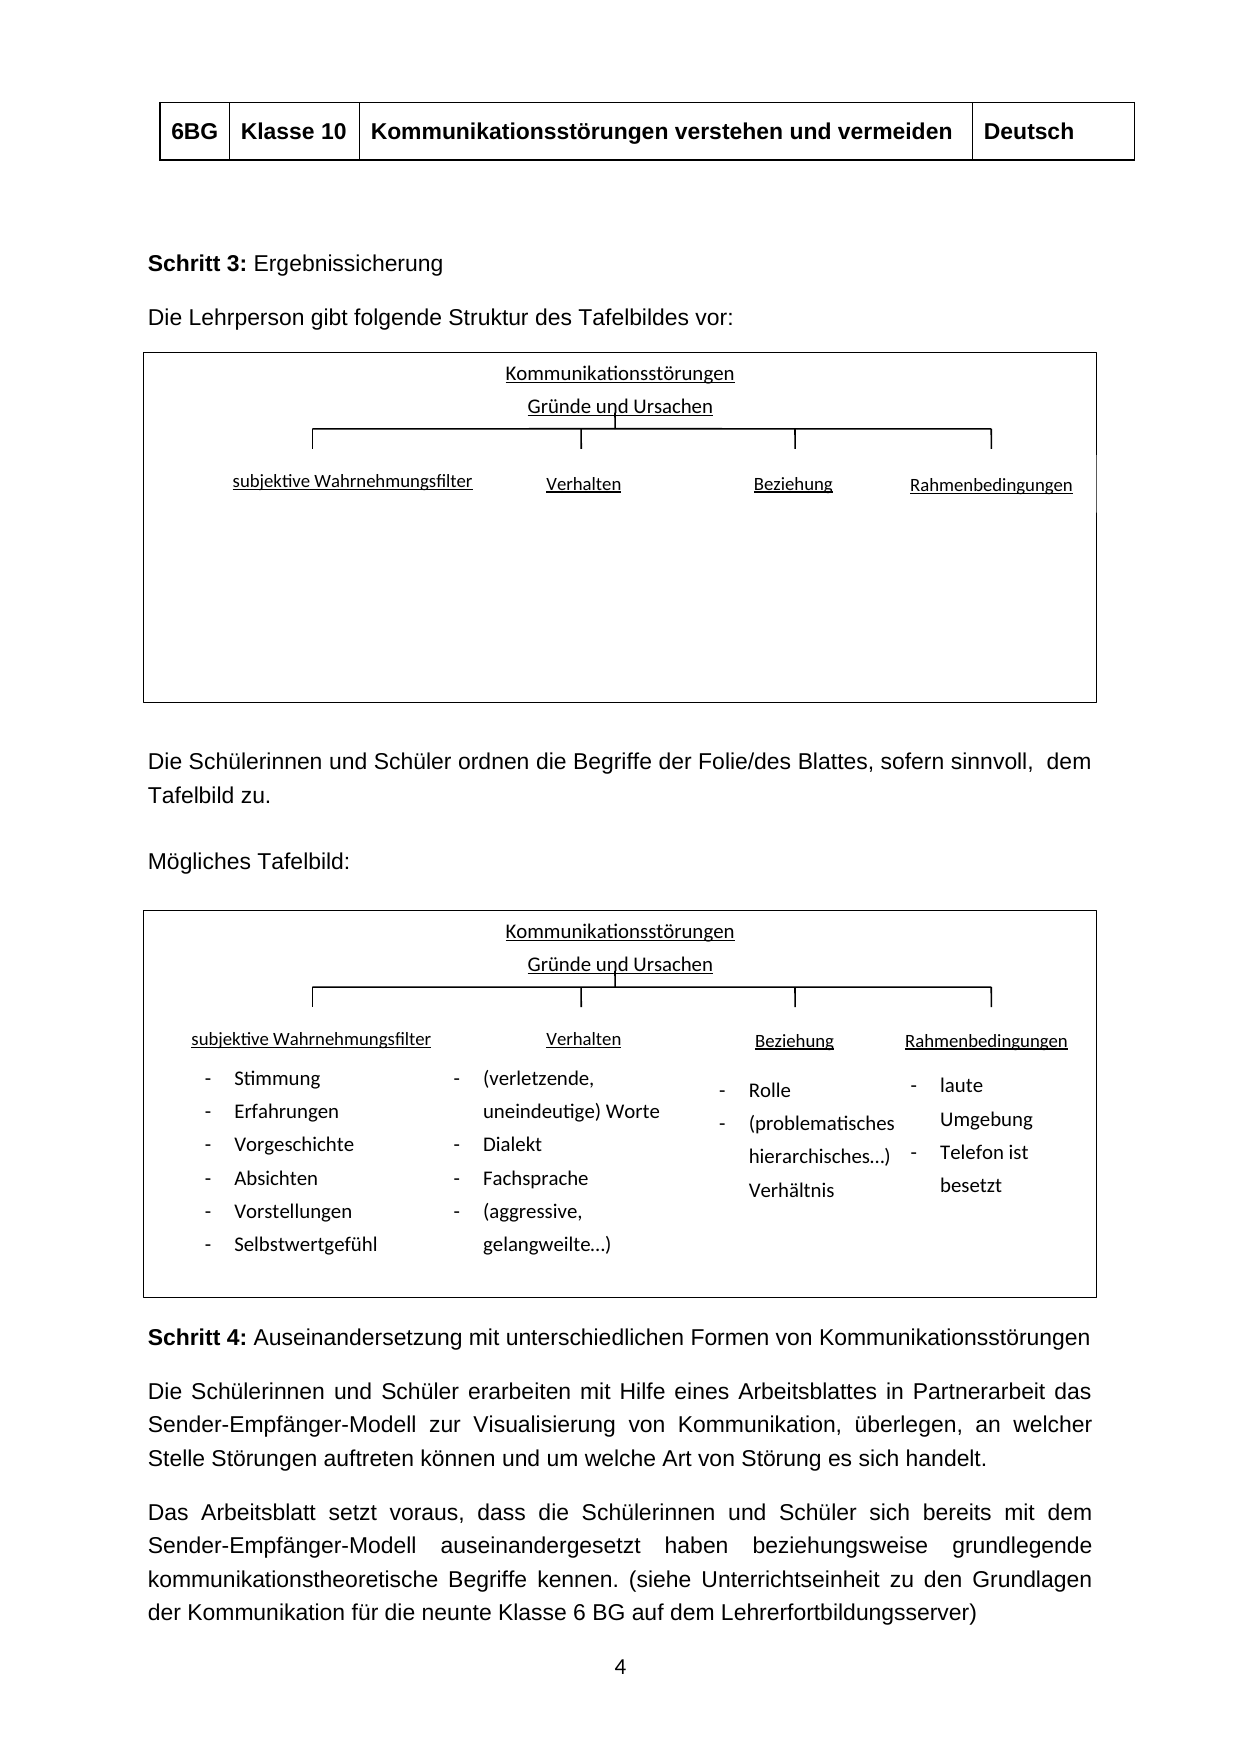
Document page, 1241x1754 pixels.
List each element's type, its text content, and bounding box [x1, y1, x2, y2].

text Die Schülerinnen und Schüler erarbeiten mit Hilfe eines Arbeitsblattes in Partnerarbeit das Sender-Empfänger-Modell zur Visualisierung von Kommunikation, überlegen, an welcher Stelle Störungen auftreten können und um welche Art von Störung es sich handelt. [148, 1371, 1093, 1471]
text Schritt 3: Ergebnissicherung [148, 243, 1093, 276]
text Die Lehrperson gibt folgende Struktur des Tafelbildes vor: [148, 297, 1093, 331]
text Die Schülerinnen und Schüler ordnen die Begriffe der Folie/des Blattes, sofern sinnvoll, dem Tafelbild zu. [148, 743, 1093, 810]
text Mögliches Tafelbild: [148, 843, 1093, 876]
text Schritt 4: Auseinandersetzung mit unterschiedlichen Formen von Kommunikationsstörungen [148, 1317, 1093, 1350]
text Das Arbeitsblatt setzt voraus, dass die Schülerinnen und Schüler sich bereits mit dem Sender-Empfänger-Modell auseinandergesetzt haben beziehungsweise grundlegende kommunikationstheoretische Begriffe kennen. (siehe Unterrichtseinheit zu den Grundlagen der Kommunikation für die neunte Klasse 6 BG auf dem Lehrerfortbildungsserver) [148, 1492, 1093, 1625]
